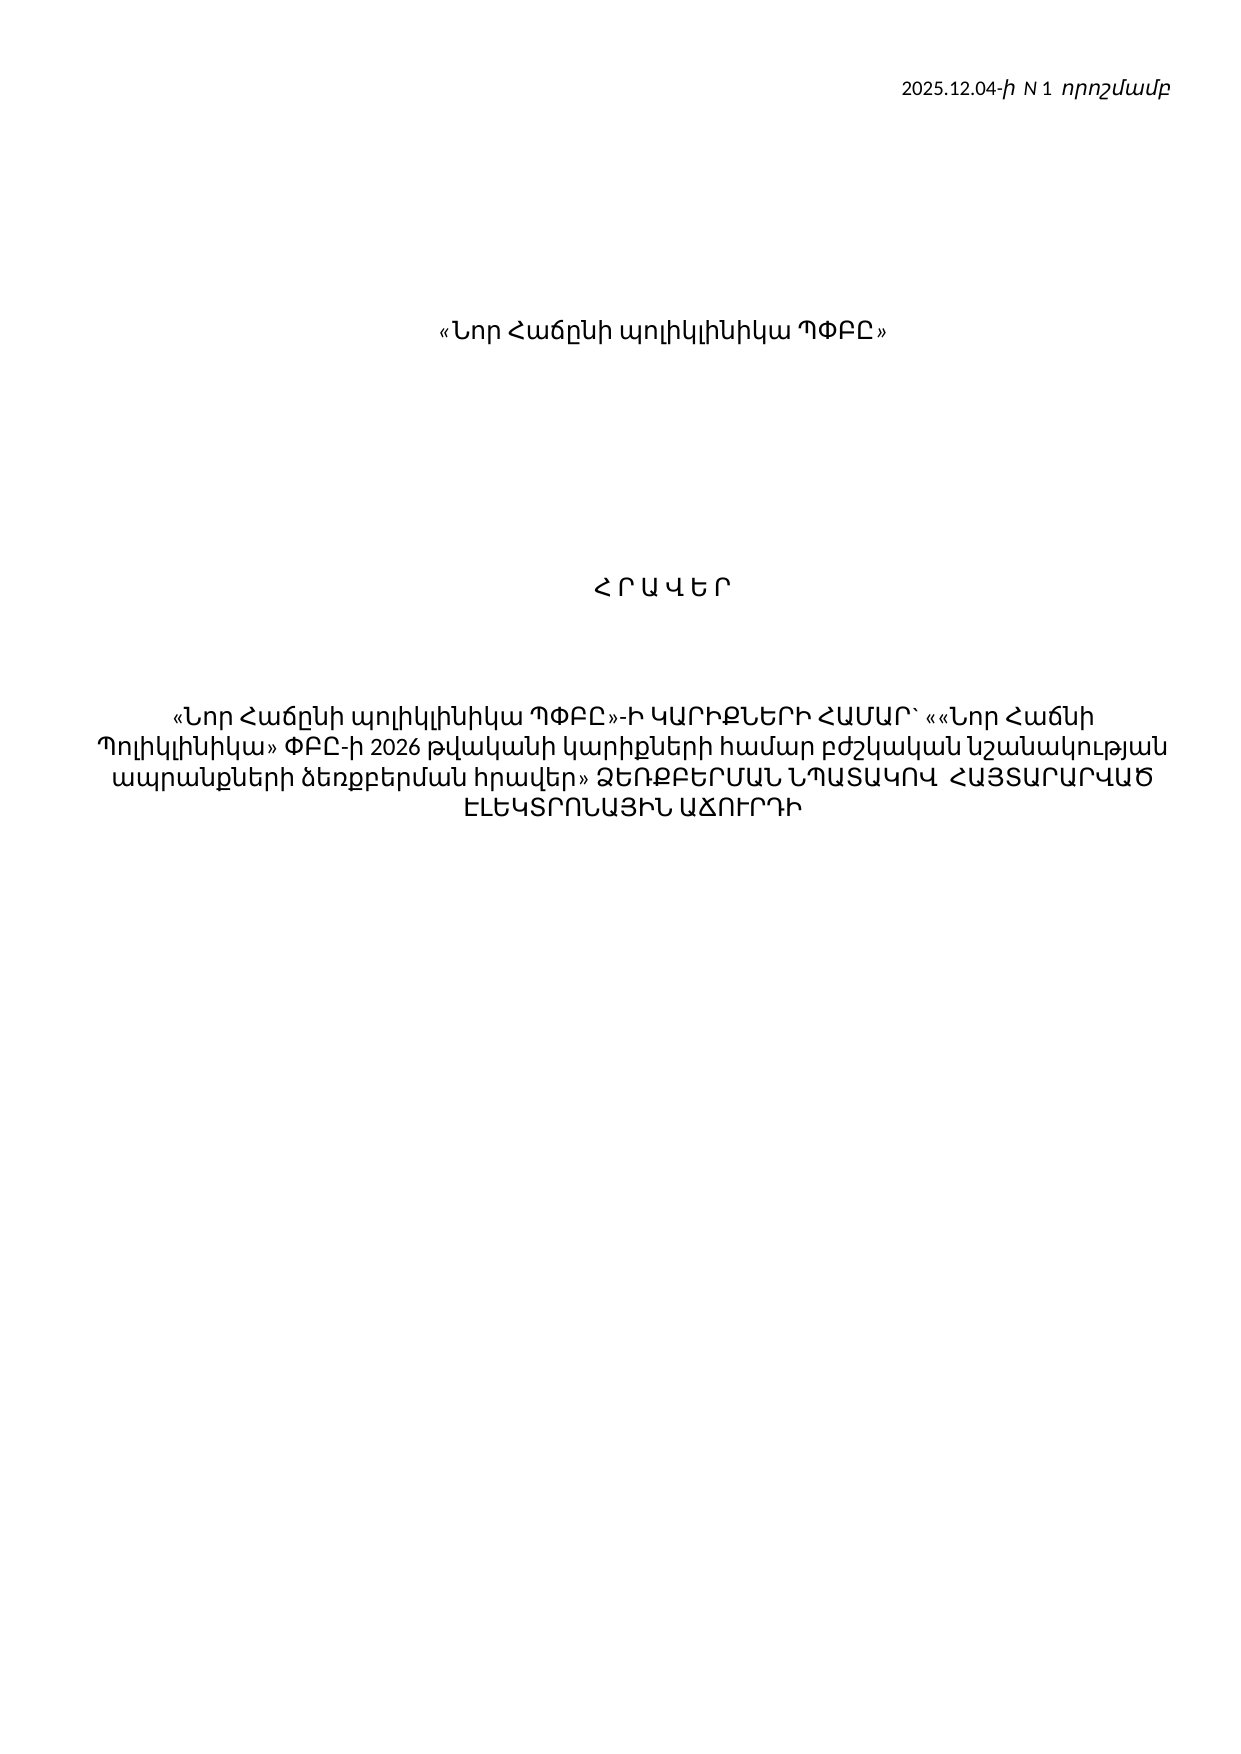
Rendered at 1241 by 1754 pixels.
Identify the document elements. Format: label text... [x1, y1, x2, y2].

text « Նոր Հաճընի պոլիկլինիկա ՊՓԲԸ» [94, 316, 1172, 346]
text Հ Ր Ա Վ Ե Ր [94, 572, 1172, 602]
text «Նոր Հաճընի պոլիկլինիկա ՊՓԲԸ»-Ի ԿԱՐԻՔՆԵՐԻ ՀԱՄԱՐ` ««Նոր Հաճնի Պոլիկլինիկա» ՓԲԸ-ի 2026 թվականի կարիքների համար բժշկական նշանակության ապրանքների ձեռքբերման հրավեր» ՁԵՌՔԲԵՐՄԱՆ ՆՊԱՏԱԿՈՎ ՀԱՅՏԱՐԱՐՎԱԾ ԷԼԵԿՏՐՈՆԱՅԻՆ ԱՃՈՒՐԴԻ [94, 701, 1172, 823]
text 2025.12.04 -ի N 1 որոշմամբ [94, 75, 1171, 100]
